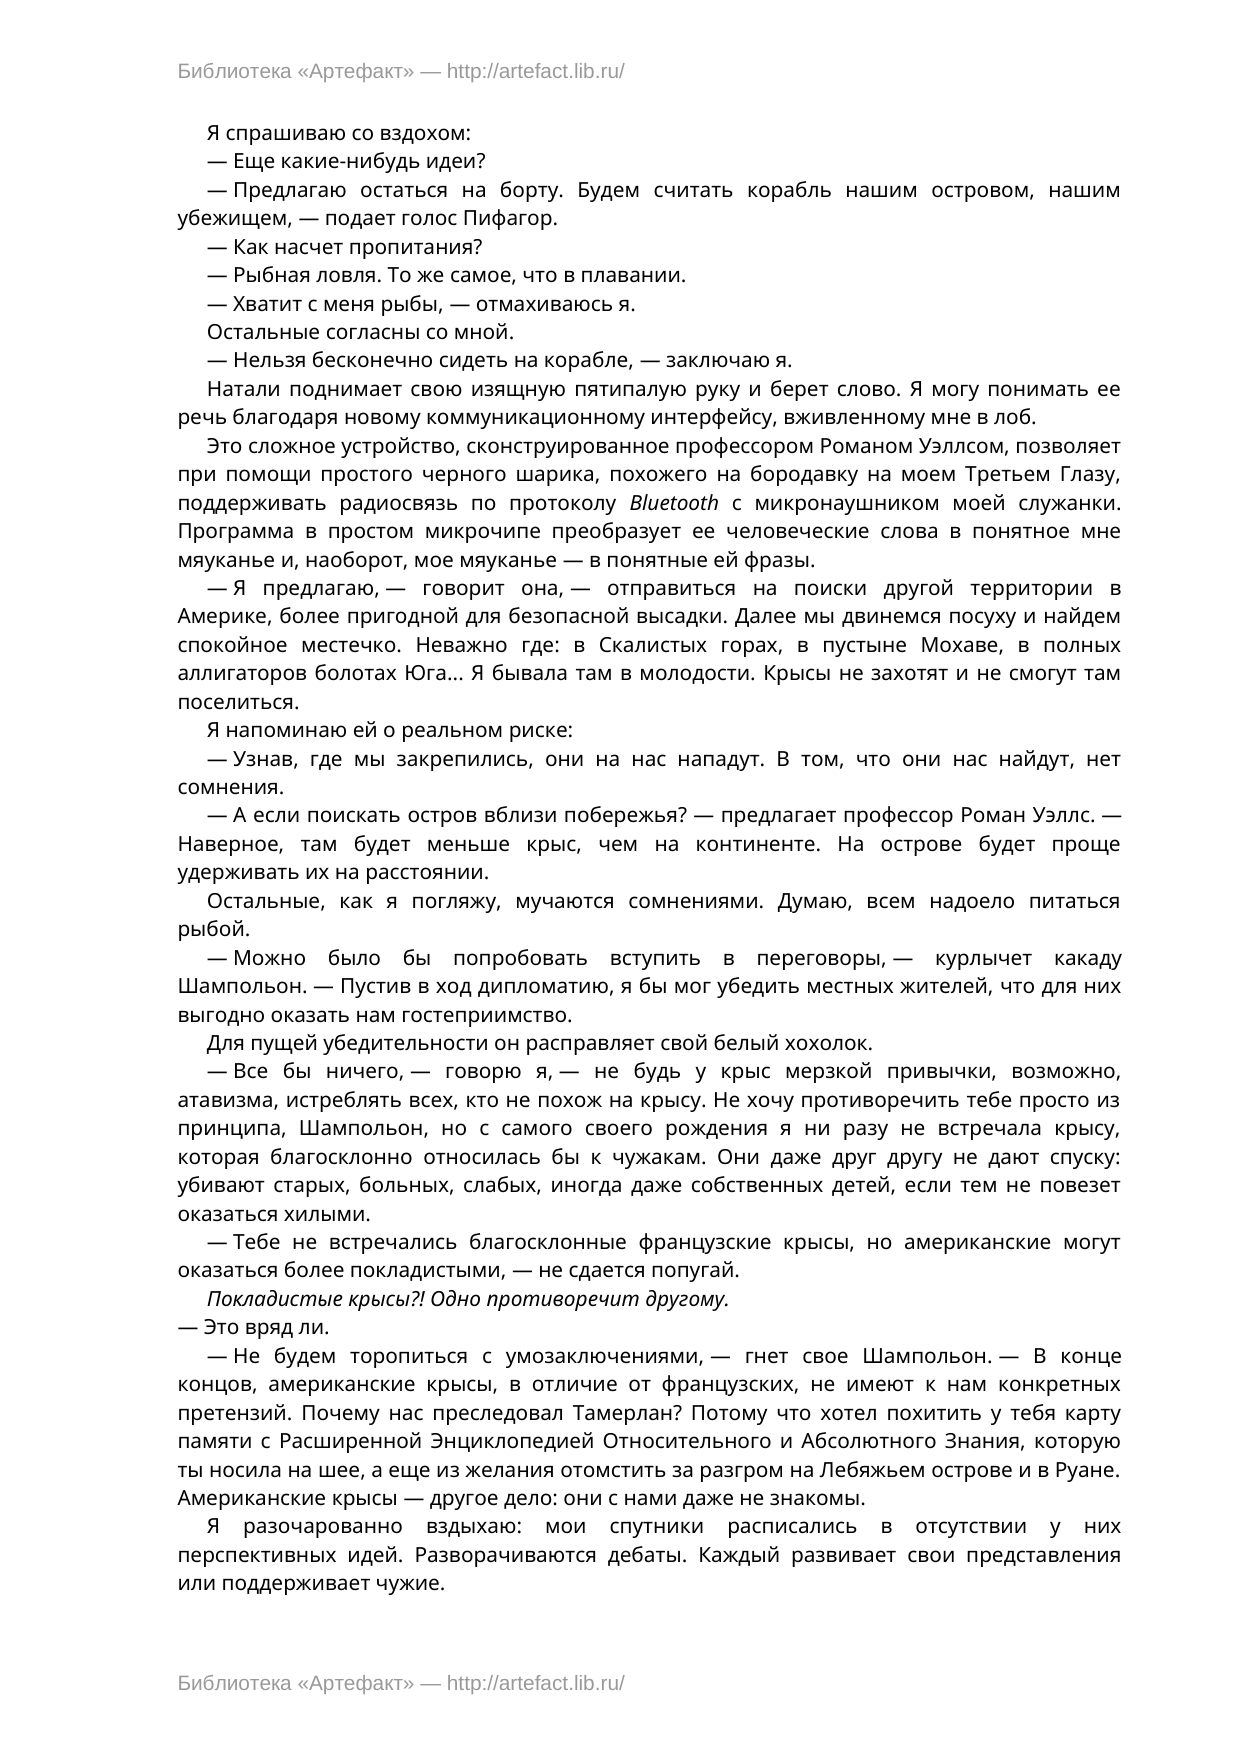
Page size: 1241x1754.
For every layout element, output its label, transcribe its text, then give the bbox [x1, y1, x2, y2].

text — Я предлагаю, — говорит она, — отправиться на поиски другой территории в Америке, более пригодной для безопасной высадки. Далее мы двинемся посуху и найдем спокойное местечко. Неважно где: в Скалистых горах, в пустыне Мохаве, в полных аллигаторов болотах Юга... Я бывала там в молодости. Крысы не захотят и не смогут там поселиться. [177, 573, 1122, 715]
text — Как насчет пропитания? [177, 232, 1122, 260]
text Я напоминаю ей о реальном риске: [177, 715, 1122, 744]
text — Не будем торопиться с умозаключениями, — гнет свое Шампольон. — В конце концов, американские крысы, в отличие от французских, не имеют к нам конкретных претензий. Почему нас преследовал Тамерлан? Потому что хотел похитить у тебя карту памяти с Расширенной Энциклопедией Относительного и Абсолютного Знания, которую ты носила на шее, а еще из желания отомстить за разгром на Лебяжьем острове и в Руане. Американские крысы — другое дело: они с нами даже не знакомы. [177, 1341, 1122, 1512]
text — Предлагаю остаться на борту. Будем считать корабль нашим островом, нашим убежищем, — подает голос Пифагор. [177, 175, 1122, 232]
text Натали поднимает свою изящную пятипалую руку и берет слово. Я могу понимать ее речь благодаря новому коммуникационному интерфейсу, вживленному мне в лоб. [177, 374, 1122, 431]
text Я спрашиваю со вздохом: [177, 118, 1122, 147]
text — Все бы ничего, — говорю я, — не будь у крыс мерзкой привычки, возможно, атавизма, истреблять всех, кто не похож на крысу. Не хочу противоречить тебе просто из принципа, Шампольон, но с самого своего рождения я ни разу не встречала крысу, которая благосклонно относилась бы к чужакам. Они даже друг другу не дают спуску: убивают старых, больных, слабых, иногда даже собственных детей, если тем не повезет оказаться хилыми. [177, 1057, 1122, 1227]
text Покладистые крысы?! Одно противоречит другому. — Это вряд ли. [177, 1284, 1122, 1341]
text — Можно было бы попробовать вступить в переговоры, — курлычет какаду Шампольон. — Пустив в ход дипломатию, я бы мог убедить местных жителей, что для них выгодно оказать нам гостеприимство. [177, 943, 1122, 1028]
text Остальные согласны со мной. [177, 317, 1122, 346]
text — Узнав, где мы закрепились, они на нас нападут. В том, что они нас найдут, нет сомнения. [177, 744, 1122, 801]
text — Тебе не встречались благосклонные французские крысы, но американские могут оказаться более покладистыми, — не сдается попугай. [177, 1227, 1122, 1284]
text Это сложное устройство, сконструированное профессором Романом Уэллсом, позволяет при помощи простого черного шарика, похожего на бородавку на моем Третьем Глазу, поддерживать радиосвязь по протоколу Bluetooth с микронаушником моей служанки. Программа в простом микрочипе преобразует ее человеческие слова в понятное мне мяуканье и, наоборот, мое мяуканье — в понятные ей фразы. [177, 431, 1122, 573]
text Я разочарованно вздыхаю: мои спутники расписались в отсутствии у них перспективных идей. Разворачиваются дебаты. Каждый развивает свои представления или поддерживает чужие. [177, 1512, 1122, 1597]
text — Хватит с меня рыбы, — отмахиваюсь я. [177, 289, 1122, 317]
text — А если поискать остров вблизи побережья? — предлагает профессор Роман Уэллс. — Наверное, там будет меньше крыс, чем на континенте. На острове будет проще удерживать их на расстоянии. [177, 801, 1122, 886]
text — Рыбная ловля. То же самое, что в плавании. [177, 260, 1122, 289]
text — Еще какие-нибудь идеи? [177, 147, 1122, 175]
text Остальные, как я погляжу, мучаются сомнениями. Думаю, всем надоело питаться рыбой. [177, 886, 1122, 943]
text Для пущей убедительности он расправляет свой белый хохолок. [177, 1028, 1122, 1057]
text — Нельзя бесконечно сидеть на корабле, — заключаю я. [177, 346, 1122, 374]
